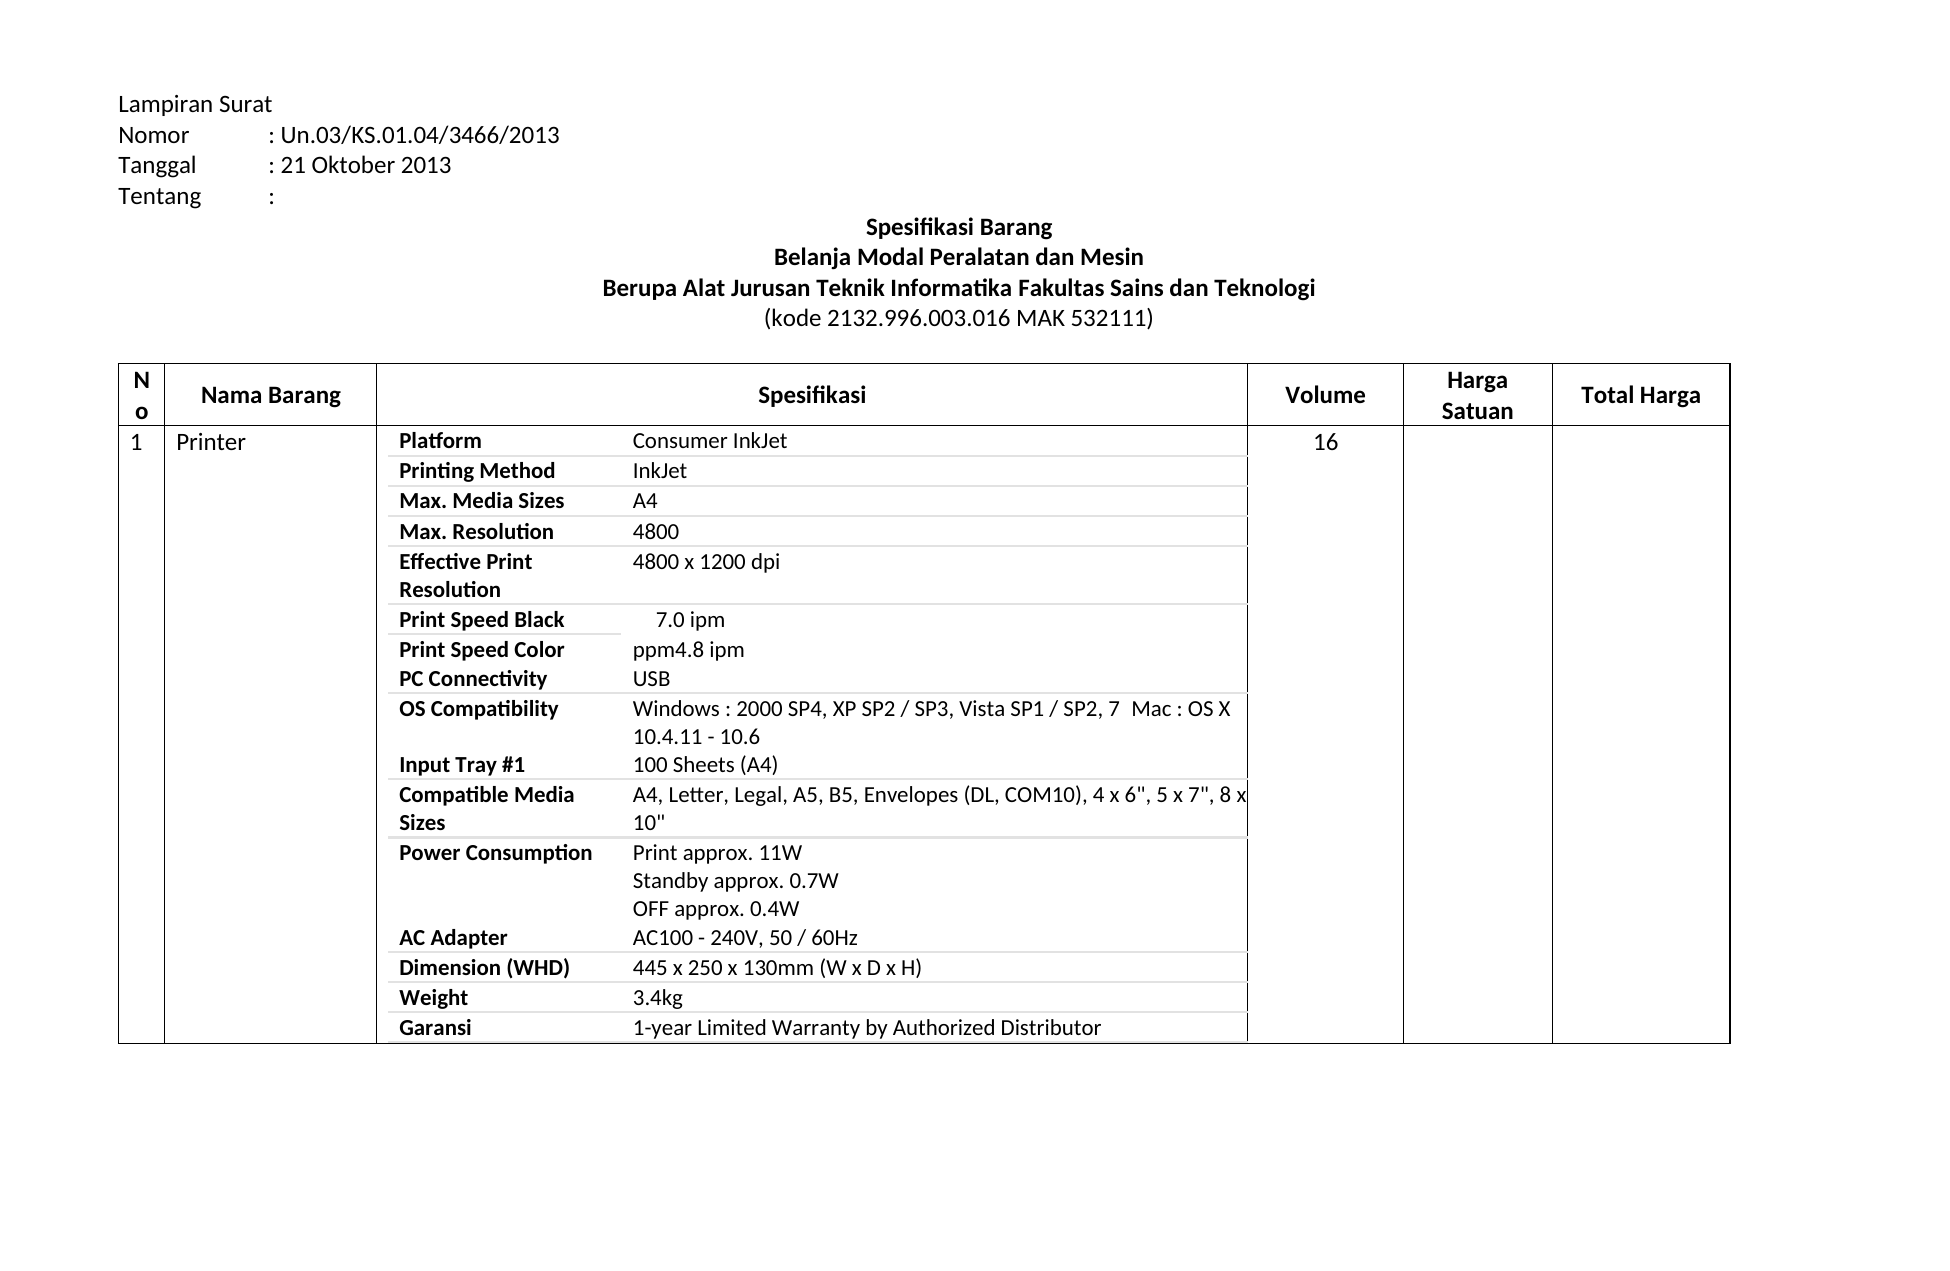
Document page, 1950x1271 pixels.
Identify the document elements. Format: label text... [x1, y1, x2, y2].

text Lampiran Surat [118, 89, 1800, 119]
table_header Volume [1248, 364, 1403, 425]
text Nomor : Un.03/KS.01.04/3466/2013 [118, 119, 1800, 150]
text Tentang : [118, 180, 1800, 211]
table_header Nama Barang [165, 364, 376, 425]
table_header No [119, 364, 164, 425]
table_header Spesifikasi [377, 364, 1247, 425]
list Belanja Modal Peralatan dan Mesin [118, 241, 1800, 272]
text Tanggal : 21 Oktober 2013 [118, 150, 1800, 180]
table_cell [377, 426, 1247, 1043]
table_cell Printer [165, 426, 376, 1043]
table_header Total Harga [1553, 364, 1729, 425]
table_cell 16 [1248, 426, 1403, 1043]
list (kode 2132.996.003.016 MAK 532111) [118, 302, 1800, 333]
table_header Harga Satuan [1404, 364, 1552, 425]
table_cell [1553, 426, 1729, 1043]
text Spesifikasi Barang [118, 211, 1800, 241]
table_cell 1 [119, 426, 164, 1043]
table_cell [1404, 426, 1552, 1043]
list Berupa Alat Jurusan Teknik Informatika Fakultas Sains dan Teknologi [118, 272, 1800, 302]
